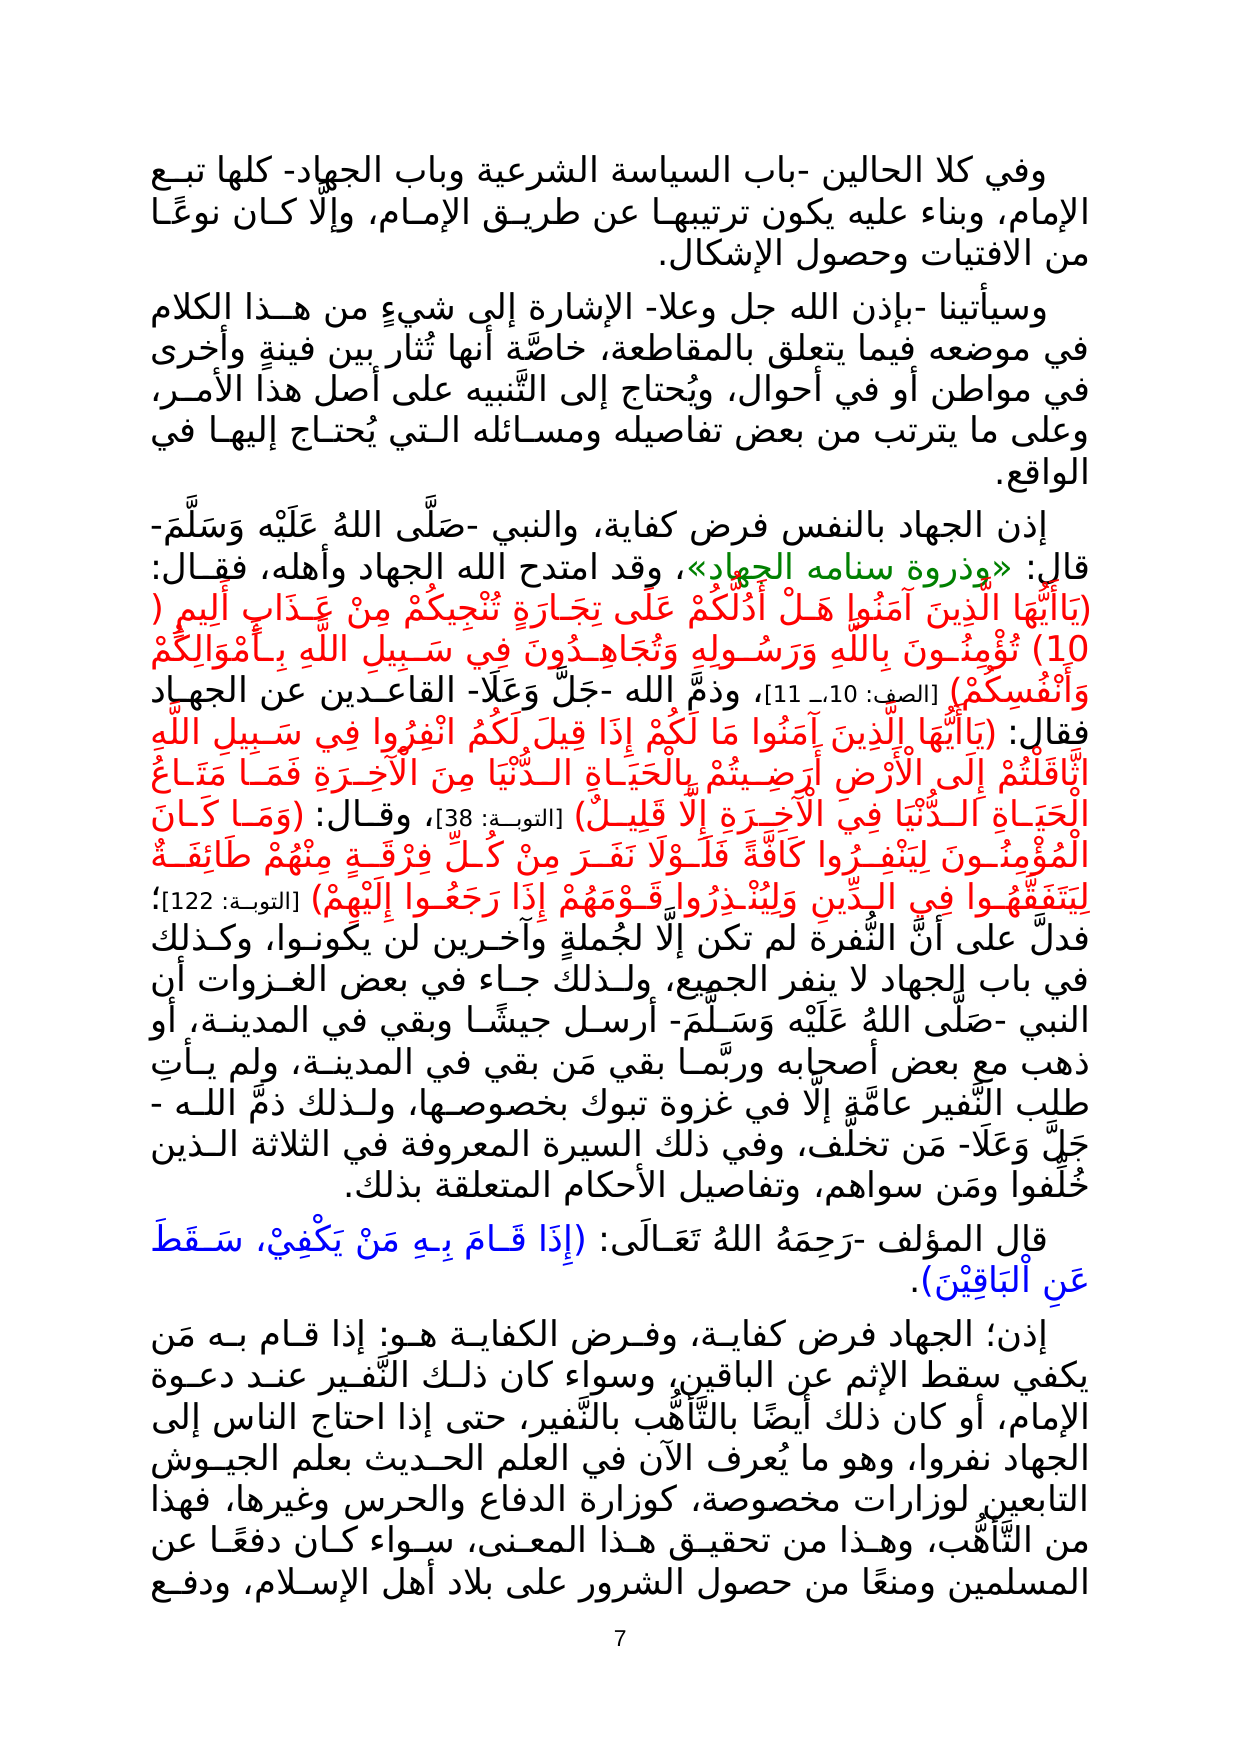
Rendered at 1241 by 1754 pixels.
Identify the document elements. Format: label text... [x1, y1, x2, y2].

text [150, 1314, 1090, 1602]
text وفي كلا الحالين -باب السياسة الشرعية وباب الجهاد- كلها تبع الإمام، وبناء عليه يكون ترتيبها عن طريق الإمام، وإلَّا كان نوعًا من الافتيات وحصول الإشكال. [150, 150, 1090, 274]
text قال المؤلف -رَحِمَهُ اللهُ تَعَالَى: (إِذَا قَامَ بِهِ مَنْ يَكْفِيْ، سَقَطَ عَنِ اْلبَاقِيْنَ). [150, 1219, 1090, 1301]
text إذن الجهاد بالنفس فرض كفاية، والنبي -صَلَّى اللهُ عَلَيْه وَسَلَّمَ- قال: «وذروة سنامه الجهاد»، وقد امتدح الله الجهاد وأهله، فقال: ﴿يَاأَيُّهَا الَّذِينَ آمَنُوا هَلْ أَدُلُّكُمْ عَلَى تِجَارَةٍ تُنْجِيكُمْ مِنْ عَذَابٍ أَلِيمٍ (10) تُؤْمِنُونَ بِاللَّهِ وَرَسُولِهِ وَتُجَاهِدُونَ فِي سَبِيلِ اللَّهِ بِأَمْوَالِكُمْ وَأَنْفُسِكُمْ﴾ [الصف: 10، 11]، وذمَّ الله -جَلَّ وَعَلَا- القاعدين عن الجهاد فقال: ﴿يَاأَيُّهَا الَّذِينَ آمَنُوا مَا لَكُمْ إِذَا قِيلَ لَكُمُ انْفِرُوا فِي سَبِيلِ اللَّهِ اثَّاقَلْتُمْ إِلَى الْأَرْضِ أَرَضِيتُمْ بِالْحَيَاةِ الدُّنْيَا مِنَ الْآخِرَةِ فَمَا مَتَاعُ الْحَيَاةِ الدُّنْيَا فِي الْآخِرَةِ إِلَّا قَلِيلٌ﴾ [التوبة: 38]، وقال: ﴿وَمَا كَانَ الْمُؤْمِنُونَ لِيَنْفِرُوا كَافَّةً فَلَوْلَا نَفَرَ مِنْ كُلِّ فِرْقَةٍ مِنْهُمْ طَائِفَةٌ لِيَتَفَقَّهُوا فِي الدِّينِ وَلِيُنْذِرُوا قَوْمَهُمْ إِذَا رَجَعُوا إِلَيْهِمْ﴾ [التوبة: 122]؛ فدلَّ على أنَّ النُّفرة لم تكن إلَّا لجُملةٍ وآخرين لن يكونوا، وكذلك في باب الجهاد لا ينفر الجميع، ولذلك جاء في بعض الغزوات أن النبي -صَلَّى اللهُ عَلَيْه وَسَلَّمَ- أرسل جيشًا وبقي في المدينة، أو ذهب مع بعض أصحابه وربَّما بقي مَن بقي في المدينة، ولم يأتِ طلب النَّفير عامَّة إلَّا في غزوة تبوك بخصوصها، ولذلك ذمَّ الله -جَلَّ وَعَلَا- مَن تخلَّف، وفي ذلك السيرة المعروفة في الثلاثة الذين خُلِّفوا ومَن سواهم، وتفاصيل الأحكام المتعلقة بذلك. [150, 505, 1090, 1206]
text وسيأتينا -بإذن الله جل وعلا- الإشارة إلى شيءٍ من هذا الكلام في موضعه فيما يتعلق بالمقاطعة، خاصَّة أنها تُثار بين فينةٍ وأخرى في مواطن أو في أحوال، ويُحتاج إلى التَّنبيه على أصل هذا الأمر، وعلى ما يترتب من بعض تفاصيله ومسائله التي يُحتاج إليها في الواقع. [150, 286, 1090, 492]
